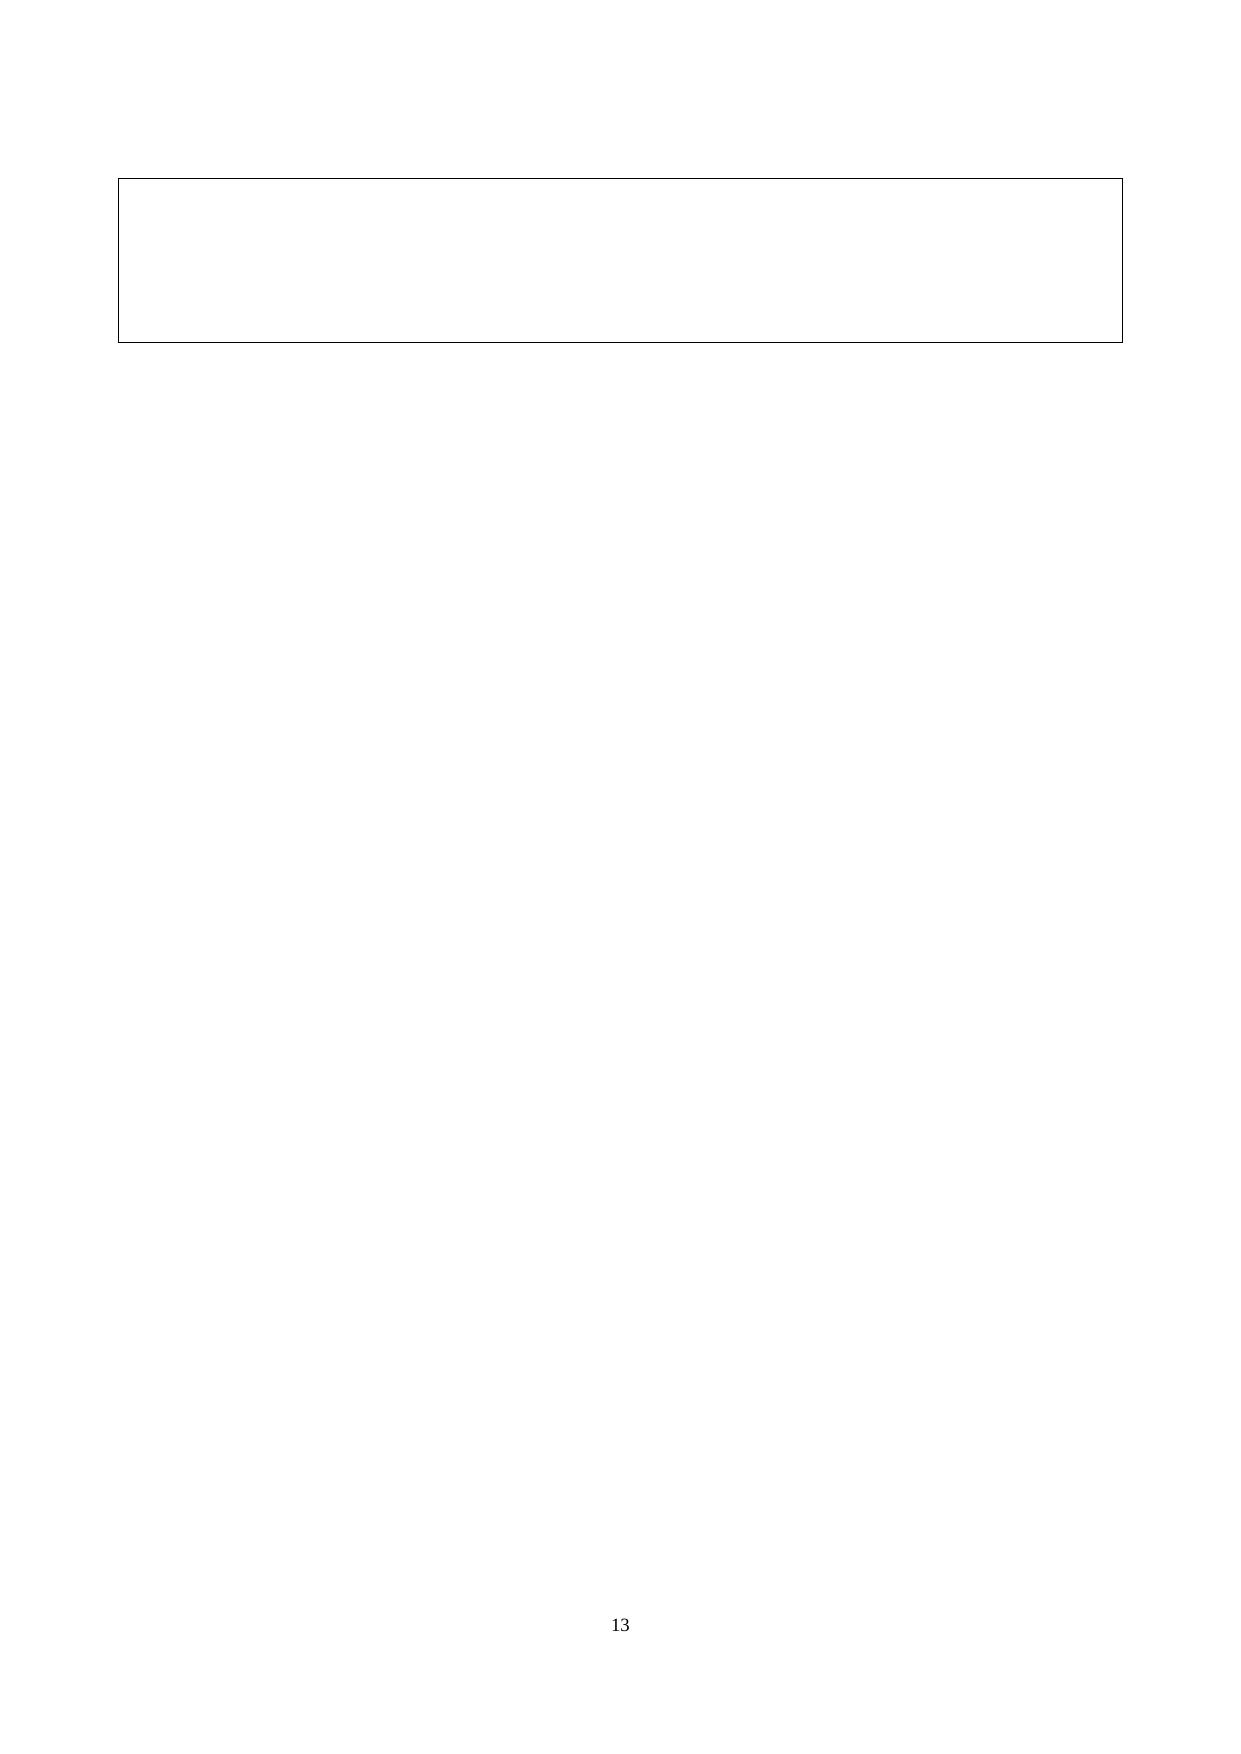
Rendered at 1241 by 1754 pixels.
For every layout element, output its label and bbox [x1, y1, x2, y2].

table_header [119, 179, 1122, 342]
